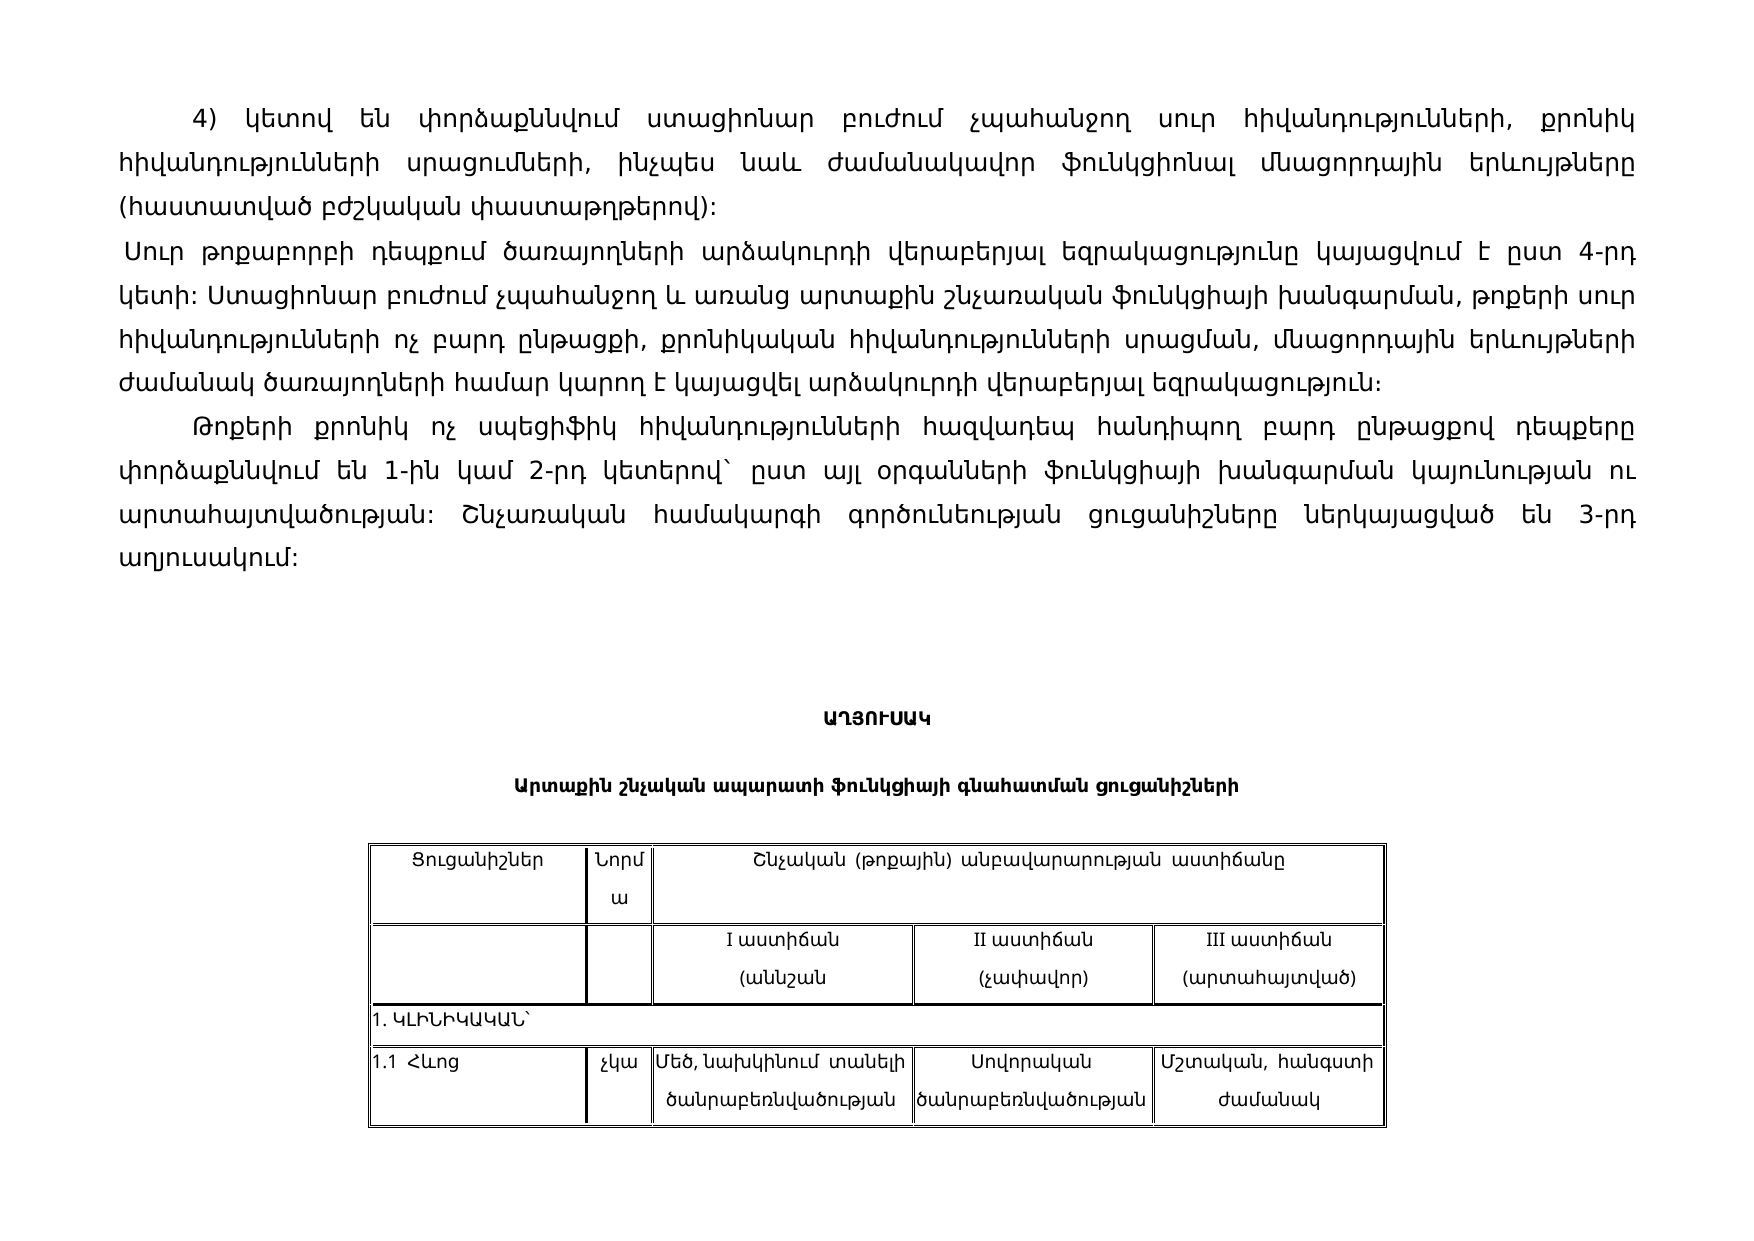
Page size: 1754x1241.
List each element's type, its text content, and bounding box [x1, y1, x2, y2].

text Սուր թոքաբորբի դեպքում ծառայողների արձակուրդի վերաբերյալ եզրակացությունը կայացվում է ըստ 4-րդ կետի: Ստացիոնար բուժում չպահանջող և առանց արտաքին շնչառական ֆունկցիայի խանգարման, թոքերի սուր հիվանդությունների ոչ բարդ ընթացքի, քրոնիկական հիվանդությունների սրացման, մնացորդային երևույթների ժամանակ ծառայողների համար կարող է կայացվել արձակուրդի վերաբերյալ եզրակացություն։ [118, 236, 1636, 398]
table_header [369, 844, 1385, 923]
text 4) կետով են փորձաքննվում ստացիոնար բուժում չպահանջող սուր հիվանդությունների, քրոնիկ հիվանդությունների սրացումների, ինչպես նաև ժամանակավոր ֆունկցիոնալ մնացորդային երևույթները (հաստատված բժշկական փաստաթղթերով): [118, 103, 1636, 221]
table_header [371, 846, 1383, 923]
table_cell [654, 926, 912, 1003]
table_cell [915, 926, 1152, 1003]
text ԱՂՅՈՒՍԱԿ [118, 708, 1636, 730]
text Թոքերի քրոնիկ ոչ սպեցիֆիկ հիվանդությունների հազվադեպ հանդիպող բարդ ընթացքով դեպքերը փորձաքննվում են 1-ին կամ 2-րդ կետերով` ըստ այլ օրգանների ֆունկցիայի խանգարման կայունության ու արտահայտվածության: Շնչառական համակարգի գործունեության ցուցանիշները ներկայացված են 3-րդ աղյուսակում: [118, 412, 1636, 573]
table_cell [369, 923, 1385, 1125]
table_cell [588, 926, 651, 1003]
text Արտաքին շնչական ապարատի ֆունկցիայի գնահատման ցուցանիշների [118, 775, 1636, 797]
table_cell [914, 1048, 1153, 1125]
